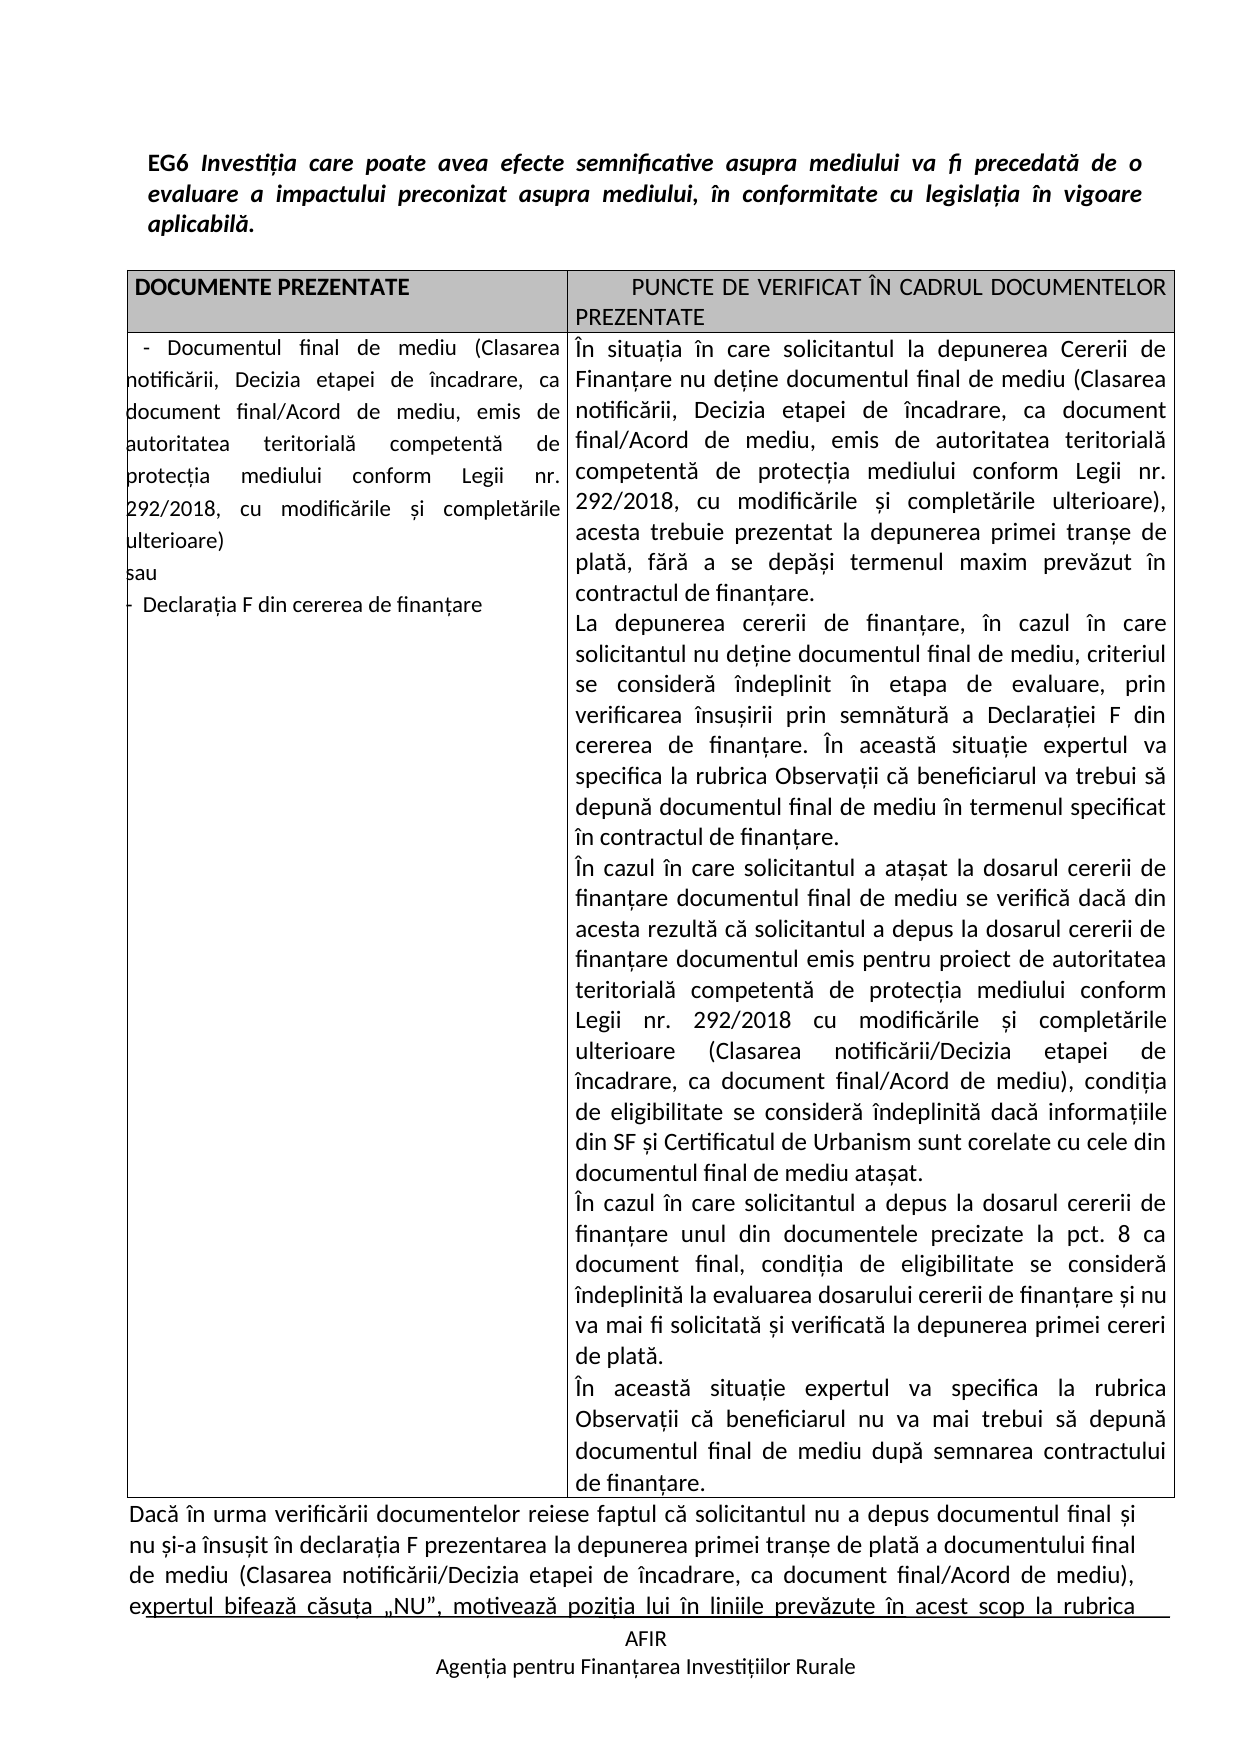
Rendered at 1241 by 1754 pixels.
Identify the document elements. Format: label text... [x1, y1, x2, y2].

table_header DOCUMENTE PREZENTATE [128, 271, 567, 332]
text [129, 1498, 1136, 1620]
table_cell - Documentul final de mediu (Clasarea notificării, Decizia etapei de încadrare, ca document final/Acord de mediu, emis de autoritatea teritorială competentă de protecția mediului conform Legii nr. 292/2018, cu modificările și completările ulterioare) sau - Declarația F din cererea de finanțare [128, 333, 567, 1497]
text EG6 Investiția care poate avea efecte semnificative asupra mediului va fi precedată de o evaluare a impactului preconizat asupra mediului, în conformitate cu legislația în vigoare aplicabilă. [148, 148, 1146, 239]
table_cell În situația în care solicitantul la depunerea Cererii de Finanțare nu deține documentul final de mediu (Clasarea notificării, Decizia etapei de încadrare, ca document final/Acord de mediu, emis de autoritatea teritorială competentă de protecția mediului conform Legii nr. 292/2018, cu modificările și completările ulterioare), acesta trebuie prezentat la depunerea primei tranșe de plată, fără a se depăși termenul maxim prevăzut în contractul de finanțare. La depunerea cererii de finanțare, în cazul în care solicitantul nu deține documentul final de mediu, criteriul se consideră îndeplinit în etapa de evaluare, prin verificarea însuşirii prin semnătură a Declaraţiei F din cererea de finanțare. În această situație expertul va specifica la rubrica Observații că beneficiarul va trebui să depună documentul final de mediu în termenul specificat în contractul de finanțare. În cazul în care solicitantul a atașat la dosarul cererii de finanțare documentul final de mediu se verifică dacă din acesta rezultă că solicitantul a depus la dosarul cererii de finanțare documentul emis pentru proiect de autoritatea teritorială competentă de protecția mediului conform Legii nr. 292/2018 cu modificările și completările ulterioare (Clasarea notificării/Decizia etapei de încadrare, ca document final/Acord de mediu), condiția de eligibilitate se consideră îndeplinită dacă informațiile din SF și Certificatul de Urbanism sunt corelate cu cele din documentul final de mediu atașat. În cazul în care solicitantul a depus la dosarul cererii de finanțare unul din documentele precizate la pct. 8 ca document final, condiția de eligibilitate se consideră îndeplinită la evaluarea dosarului cererii de finanțare și nu va mai fi solicitată și verificată la depunerea primei cereri de plată. În această situație expertul va specifica la rubrica Observații că beneficiarul nu va mai trebui să depună documentul final de mediu după semnarea contractului de finanțare. [568, 333, 1174, 1497]
table_header PUNCTE DE VERIFICAT ÎN CADRUL DOCUMENTELOR PREZENTATE [568, 271, 1174, 332]
